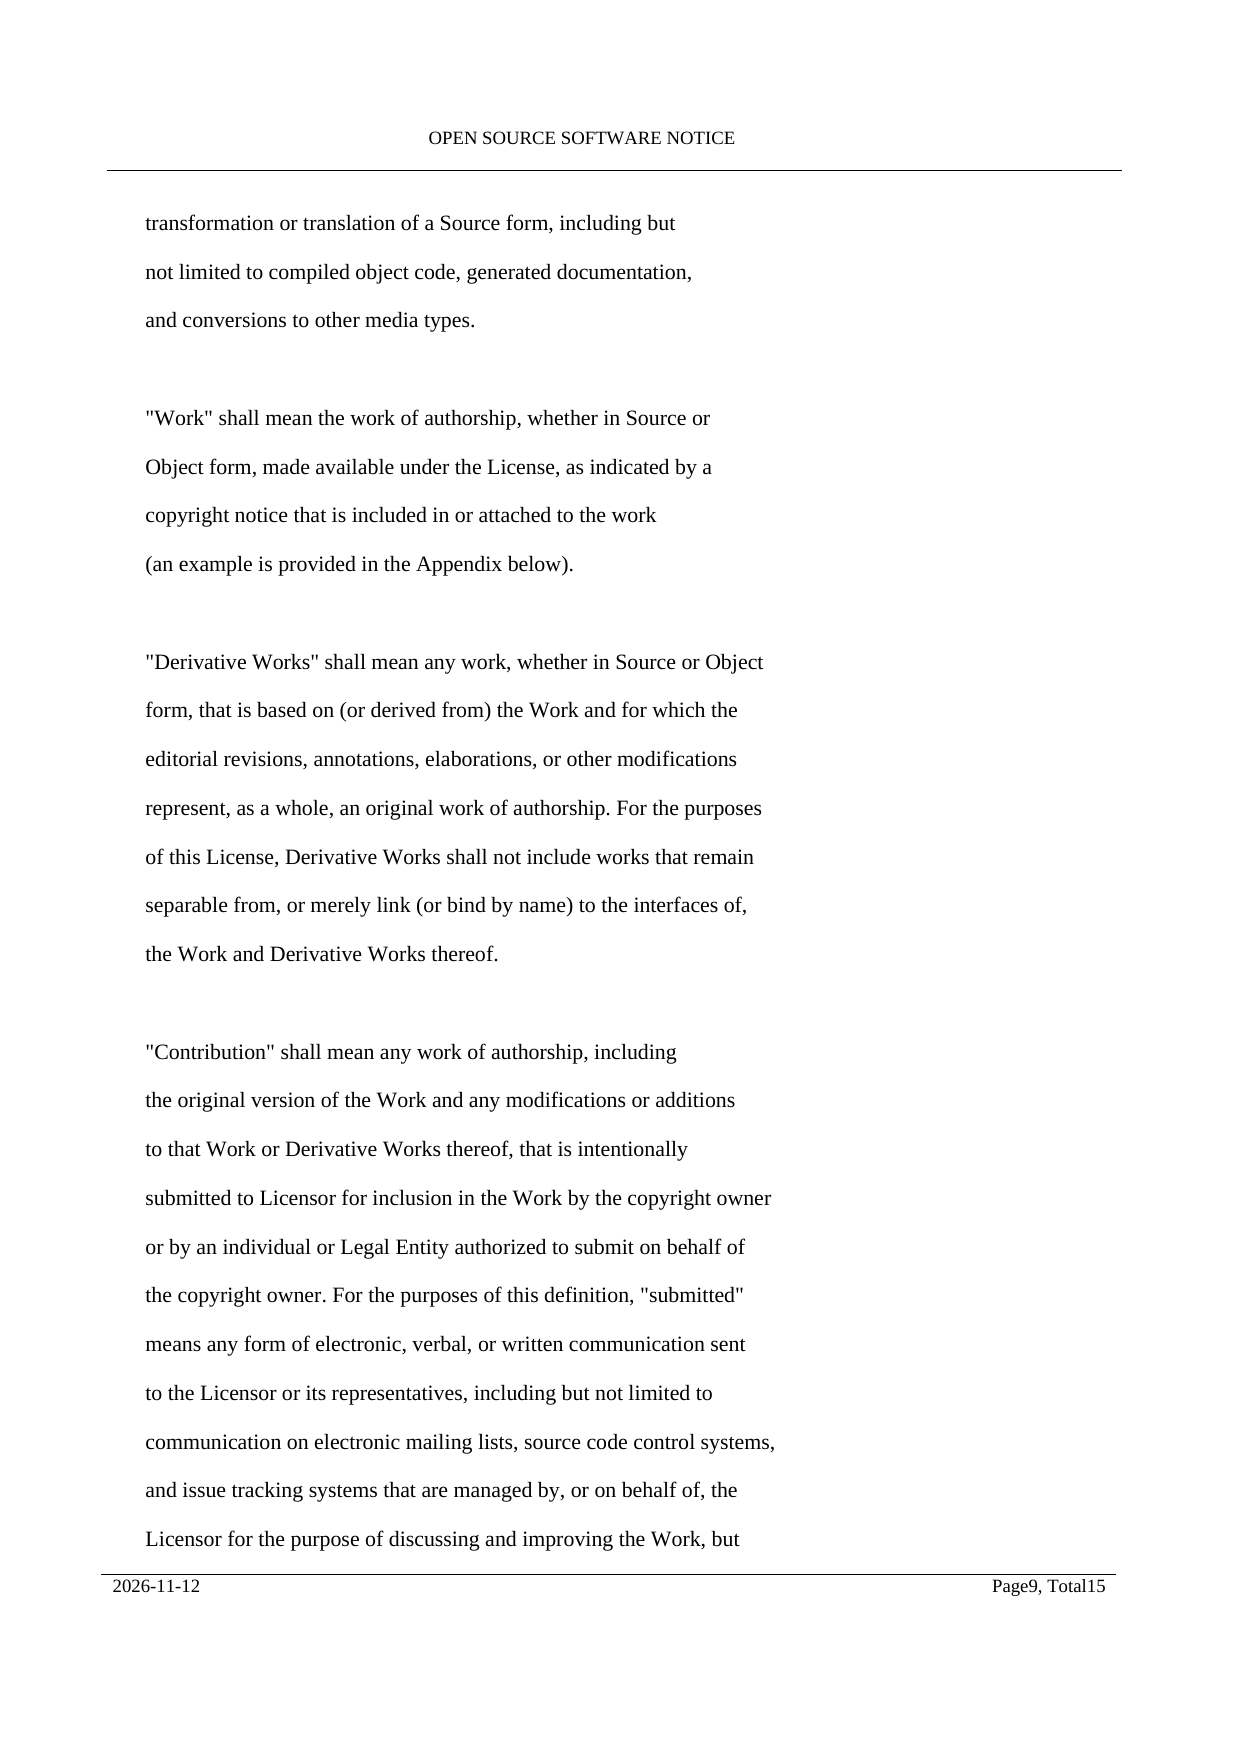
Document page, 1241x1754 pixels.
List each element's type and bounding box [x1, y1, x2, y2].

text [112, 206, 1128, 1555]
